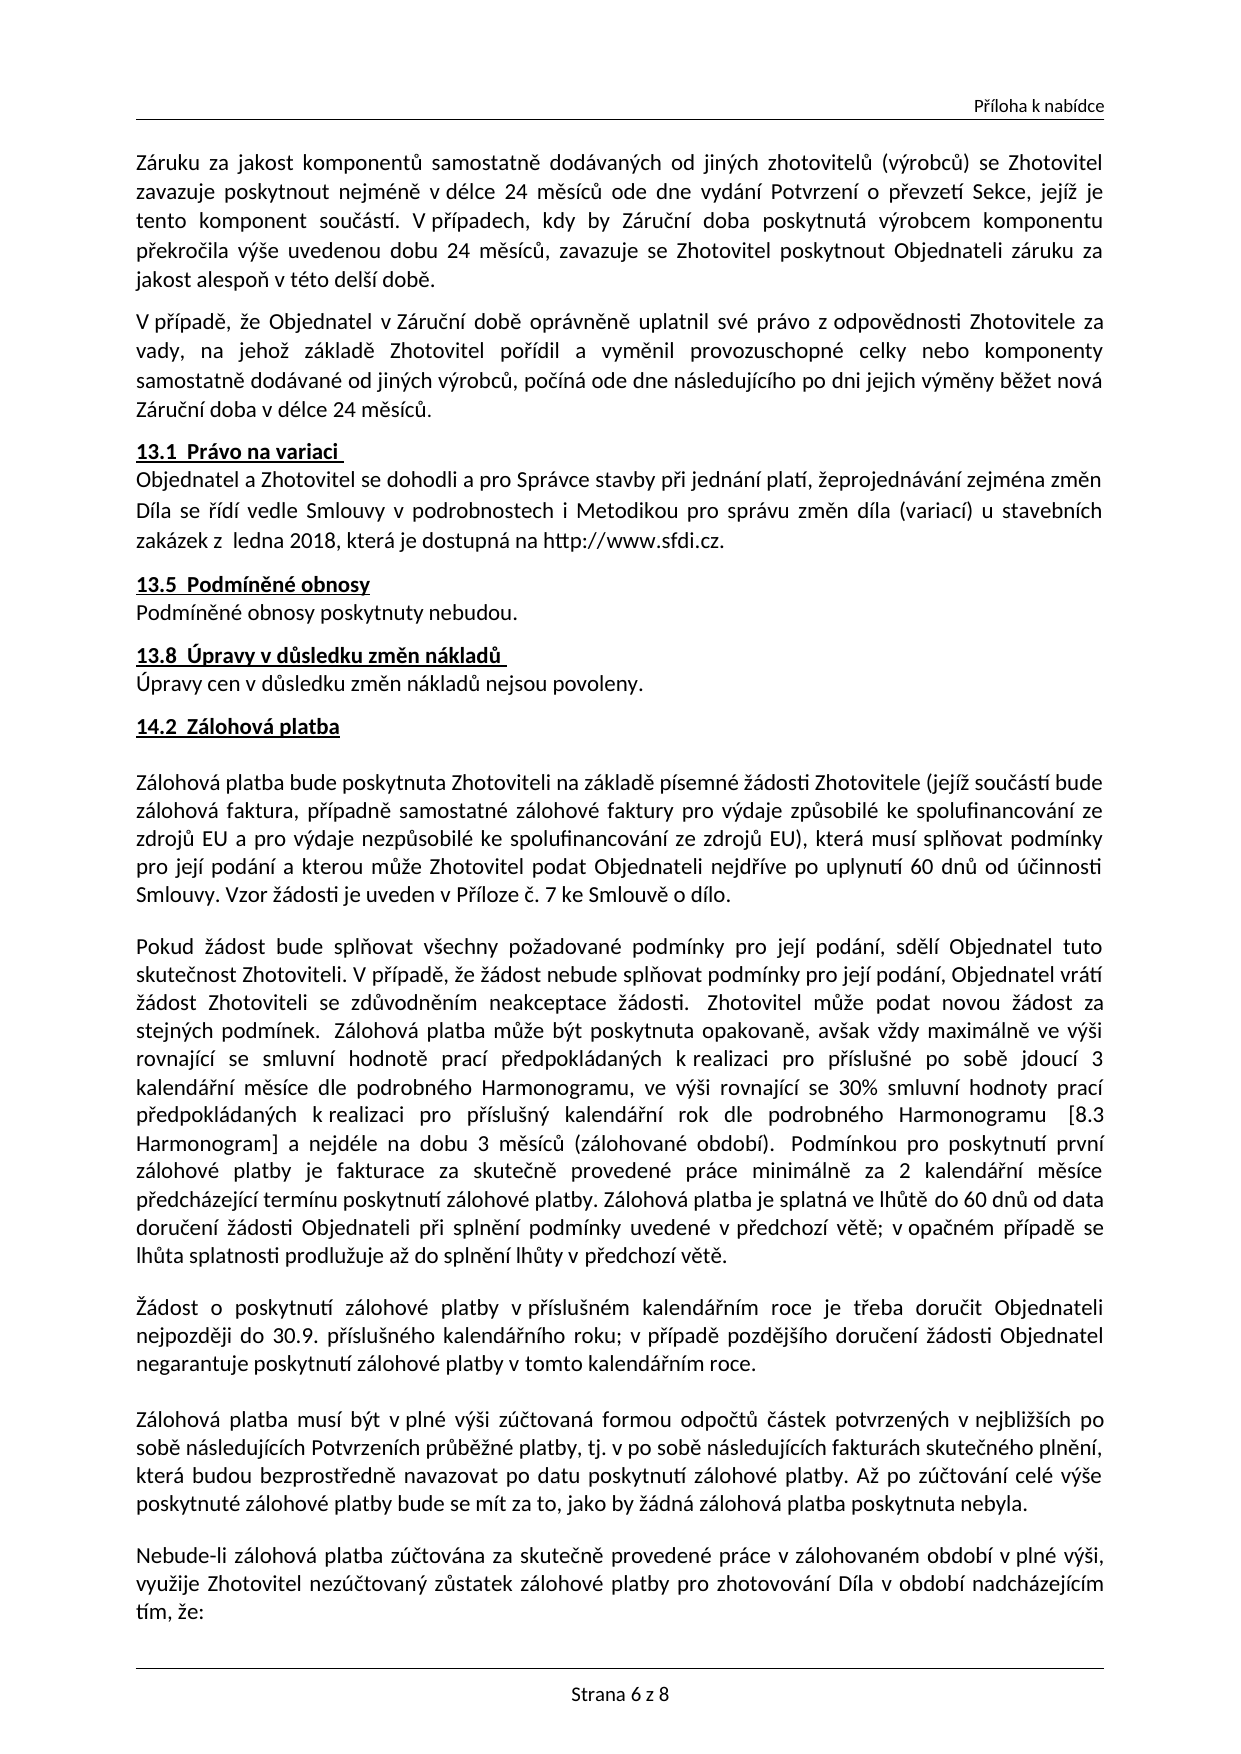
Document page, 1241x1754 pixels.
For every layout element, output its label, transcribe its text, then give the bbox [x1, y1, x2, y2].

text 13.5 Podmíněné obnosy [136, 570, 1104, 598]
text Nebude-li zálohová platba zúčtována za skutečně provedené práce v zálohovaném období v plné výši, využije Zhotovitel nezúčtovaný zůstatek zálohové platby pro zhotovování Díla v období nadcházejícím tím, že: [136, 1541, 1104, 1625]
text Pokud žádost bude splňovat všechny požadované podmínky pro její podání, sdělí Objednatel tuto skutečnost Zhotoviteli. V případě, že žádost nebude splňovat podmínky pro její podání, Objednatel vrátí žádost Zhotoviteli se zdůvodněním neakceptace žádosti. Zhotovitel může podat novou žádost za stejných podmínek. Zálohová platba může být poskytnuta opakovaně, avšak vždy maximálně ve výši rovnající se smluvní hodnotě prací předpokládaných k realizaci pro příslušné po sobě jdoucí 3 kalendářní měsíce dle podrobného Harmonogramu, ve výši rovnající se 30% smluvní hodnoty prací předpokládaných k realizaci pro příslušný kalendářní rok dle podrobného Harmonogramu [8.3 Harmonogram] a nejdéle na dobu 3 měsíců (zálohované období). Podmínkou pro poskytnutí první zálohové platby je fakturace za skutečně provedené práce minimálně za 2 kalendářní měsíce předcházející termínu poskytnutí zálohové platby. Zálohová platba je splatná ve lhůtě do 60 dnů od data doručení žádosti Objednateli při splnění podmínky uvedené v předchozí větě; v opačném případě se lhůta splatnosti prodlužuje až do splnění lhůty v předchozí větě. [136, 932, 1104, 1269]
text Podmíněné obnosy poskytnuty nebudou. [136, 598, 1104, 626]
text Úpravy cen v důsledku změn nákladů nejsou povoleny. [136, 669, 1104, 697]
text Zálohová platba musí být v plné výši zúčtovaná formou odpočtů částek potvrzených v nejbližších po sobě následujících Potvrzeních průběžné platby, tj. v po sobě následujících fakturách skutečného plnění, která budou bezprostředně navazovat po datu poskytnutí zálohové platby. Až po zúčtování celé výše poskytnuté zálohové platby bude se mít za to, jako by žádná zálohová platba poskytnuta nebyla. [136, 1405, 1104, 1517]
text 14.2 Zálohová platba [136, 712, 1104, 740]
text Žádost o poskytnutí zálohové platby v příslušném kalendářním roce je třeba doručit Objednateli nejpozději do 30.9. příslušného kalendářního roku; v případě pozdějšího doručení žádosti Objednatel negarantuje poskytnutí zálohové platby v tomto kalendářním roce. [136, 1293, 1104, 1377]
text 13.1 Právo na variaci [136, 437, 1104, 465]
text 13.8 Úpravy v důsledku změn nákladů [136, 641, 1104, 669]
text V případě, že Objednatel v Záruční době oprávněně uplatnil své právo z odpovědnosti Zhotovitele za vady, na jehož základě Zhotovitel pořídil a vyměnil provozuschopné celky nebo komponenty samostatně dodávané od jiných výrobců, počíná ode dne následujícího po dni jejich výměny běžet nová Záruční doba v délce 24 měsíců. [136, 307, 1104, 423]
text Záruku za jakost komponentů samostatně dodávaných od jiných zhotovitelů (výrobců) se Zhotovitel zavazuje poskytnout nejméně v délce 24 měsíců ode dne vydání Potvrzení o převzetí Sekce, jejíž je tento komponent součástí. V případech, kdy by Záruční doba poskytnutá výrobcem komponentu překročila výše uvedenou dobu 24 měsíců, zavazuje se Zhotovitel poskytnout Objednateli záruku za jakost alespoň v této delší době. [136, 148, 1104, 293]
text Zálohová platba bude poskytnuta Zhotoviteli na základě písemné žádosti Zhotovitele (jejíž součástí bude zálohová faktura, případně samostatné zálohové faktury pro výdaje způsobilé ke spolufinancování ze zdrojů EU a pro výdaje nezpůsobilé ke spolufinancování ze zdrojů EU), která musí splňovat podmínky pro její podání a kterou může Zhotovitel podat Objednateli nejdříve po uplynutí 60 dnů od účinnosti Smlouvy. Vzor žádosti je uveden v Příloze č. 7 ke Smlouvě o dílo. [136, 768, 1104, 908]
text Objednatel a Zhotovitel se dohodli a pro Správce stavby při jednání platí, žeprojednávání zejména změn Díla se řídí vedle Smlouvy v podrobnostech i Metodikou pro správu změn díla (variací) u stavebních zakázek z ledna 2018, která je dostupná na http://www.sfdi.cz. [136, 465, 1104, 554]
